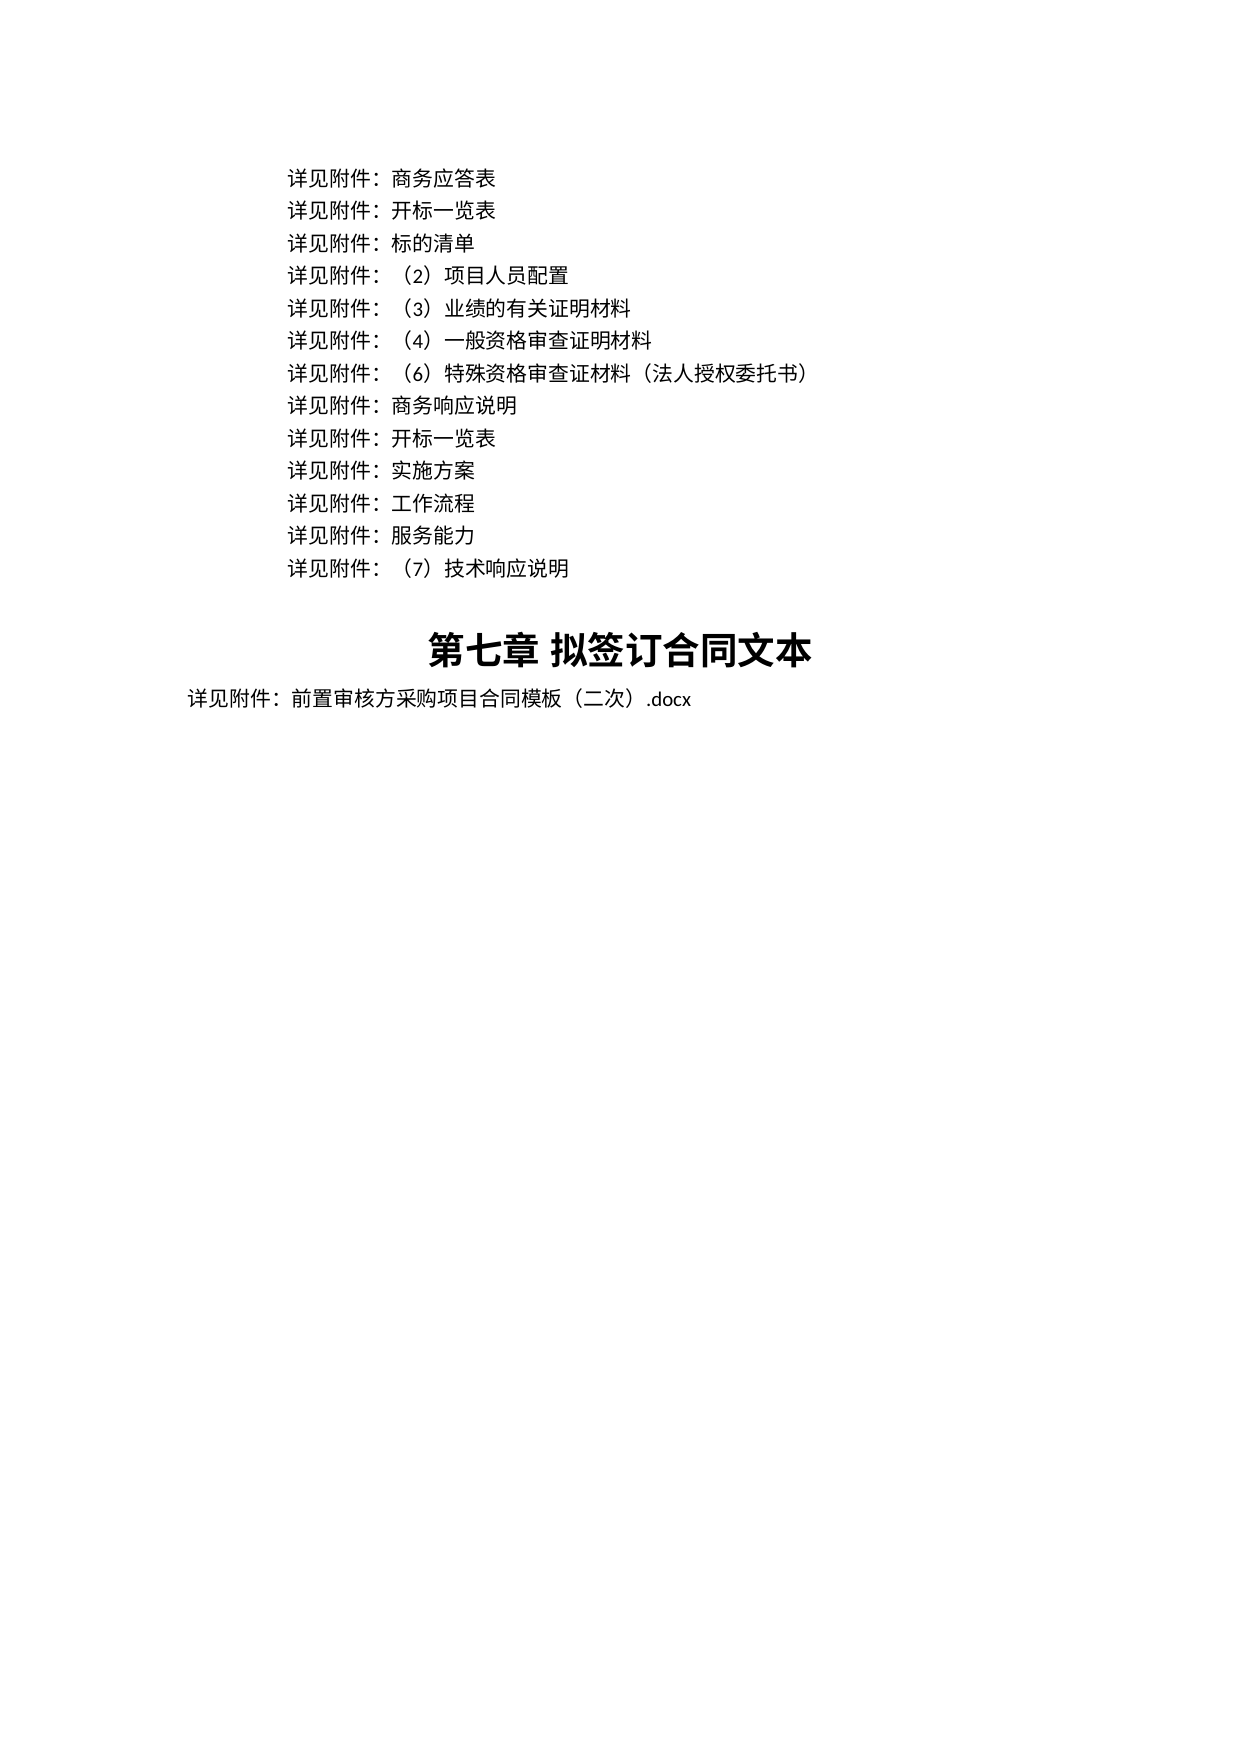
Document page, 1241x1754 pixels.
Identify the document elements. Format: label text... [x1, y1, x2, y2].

text 详见附件：实施方案 [187, 454, 1053, 487]
text 详见附件：工作流程 [187, 487, 1053, 519]
text 详见附件：（4）一般资格审查证明材料 [187, 324, 1053, 357]
text 详见附件：开标一览表 [187, 422, 1053, 454]
text 详见附件：标的清单 [187, 227, 1053, 259]
text 详见附件：商务响应说明 [187, 389, 1053, 422]
text 详见附件：（6）特殊资格审查证材料（法人授权委托书） [187, 357, 1053, 389]
text 详见附件：商务应答表 [187, 162, 1053, 194]
text 详见附件：前置审核方采购项目合同模板（二次）.docx [187, 682, 1053, 714]
text 详见附件：开标一览表 [187, 194, 1053, 227]
text 详见附件：（7）技术响应说明 [187, 552, 1053, 584]
text 详见附件：（3）业绩的有关证明材料 [187, 292, 1053, 324]
text 第七章 拟签订合同文本 [187, 617, 1053, 682]
text 详见附件：（2）项目人员配置 [187, 259, 1053, 292]
text 详见附件：服务能力 [187, 519, 1053, 552]
